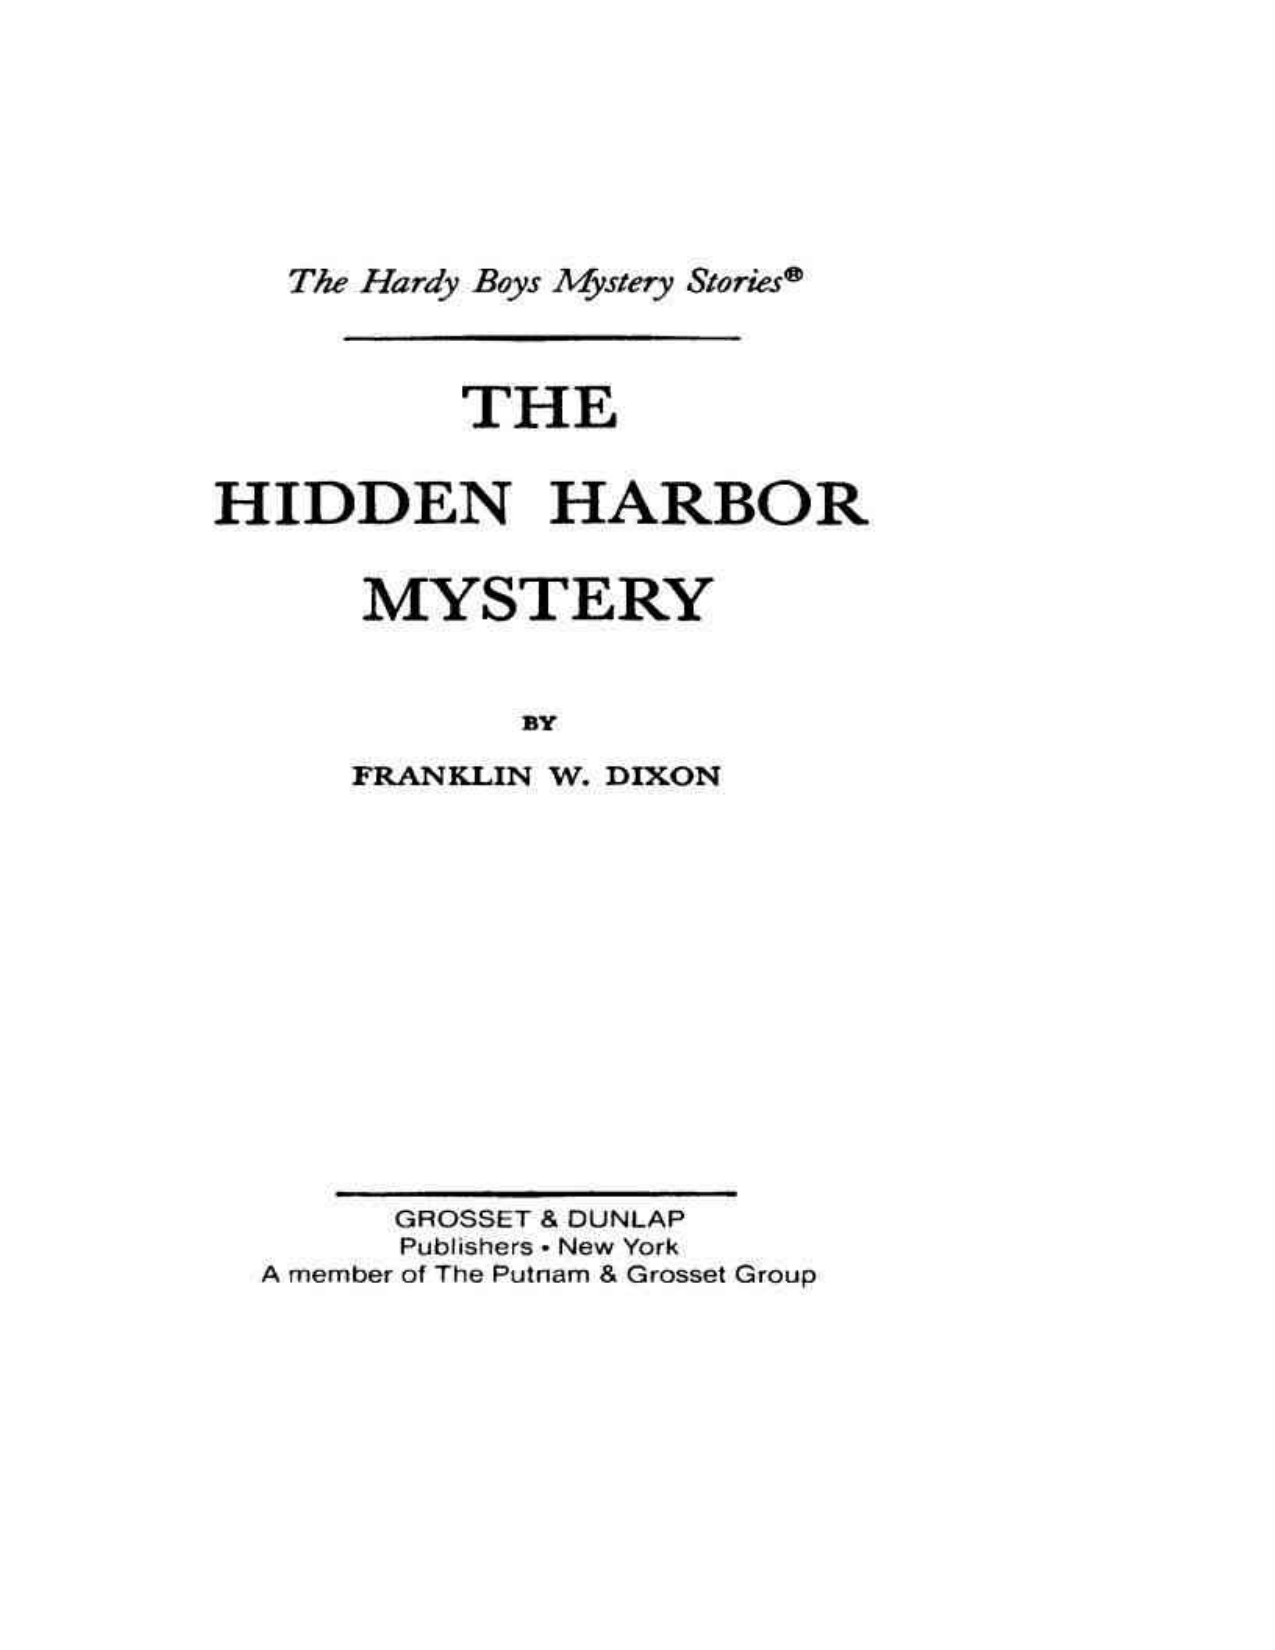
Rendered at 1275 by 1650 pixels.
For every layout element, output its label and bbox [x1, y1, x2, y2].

picture [150, 245, 947, 1308]
